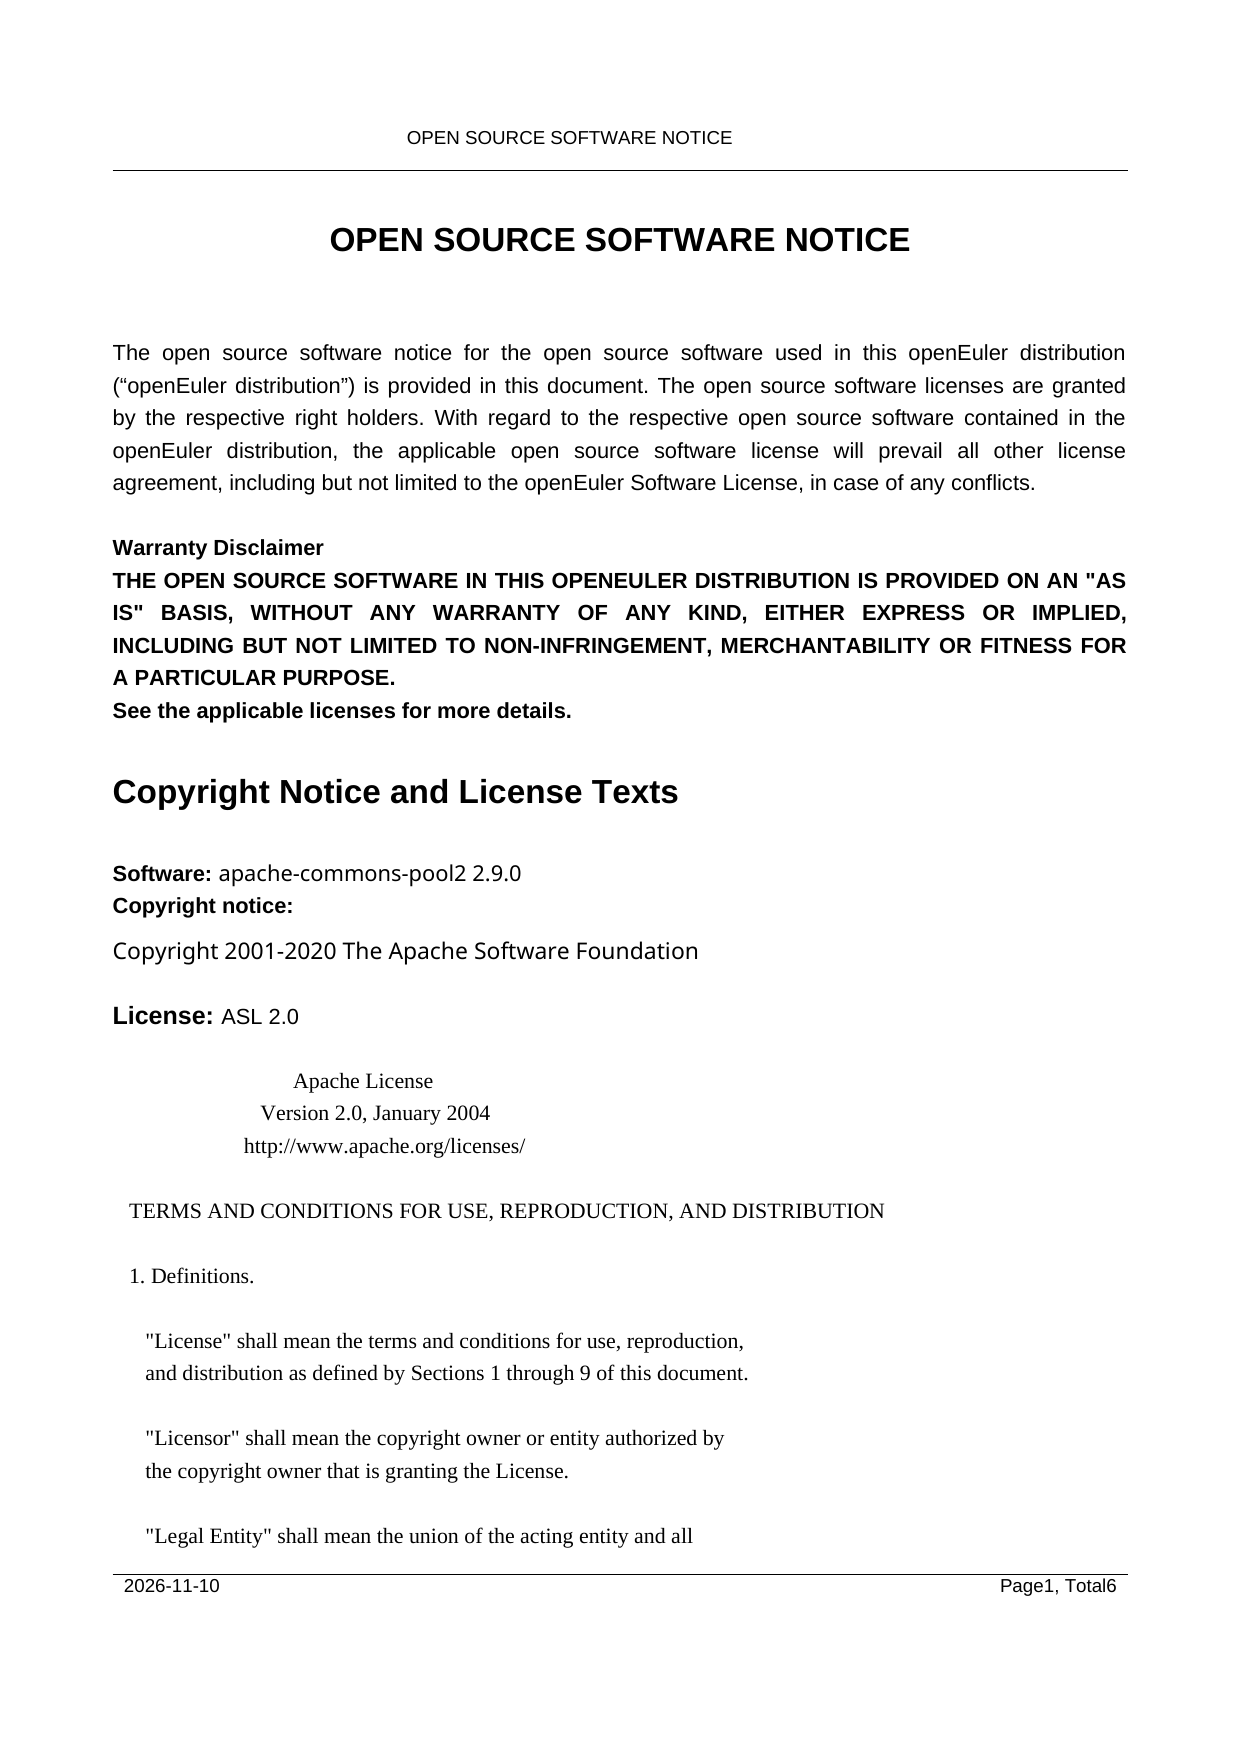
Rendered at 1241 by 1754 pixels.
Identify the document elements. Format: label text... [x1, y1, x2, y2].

text Copyright 2001-2020 The Apache Software Foundation [112, 934, 1128, 999]
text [112, 1031, 1128, 1551]
text License: ASL 2.0 [112, 999, 1128, 1031]
text OPEN SOURCE SOFTWARE NOTICE [112, 206, 1128, 271]
text THE OPEN SOURCE SOFTWARE IN THIS OPENEULER DISTRIBUTION IS PROVIDED ON AN "AS IS" BASIS, WITHOUT ANY WARRANTY OF ANY KIND, EITHER EXPRESS OR IMPLIED, INCLUDING BUT NOT LIMITED TO NON-INFRINGEMENT, MERCHANTABILITY OR FITNESS FOR A PARTICULAR PURPOSE. See the applicable licenses for more details. [112, 564, 1128, 726]
text Copyright notice: [112, 889, 1128, 921]
text The open source software notice for the open source software used in this openEuler distribution (“openEuler distribution”) is provided in this document. The open source software licenses are granted by the respective right holders. With regard to the respective open source software contained in the openEuler distribution, the applicable open source software license will prevail all other license agreement, including but not limited to the openEuler Software License, in case of any conflicts. [112, 336, 1128, 499]
text Copyright Notice and License Texts [112, 759, 1128, 824]
title Software: apache-commons-pool2 2.9.0 [112, 856, 1128, 889]
text Warranty Disclaimer [112, 531, 1128, 564]
